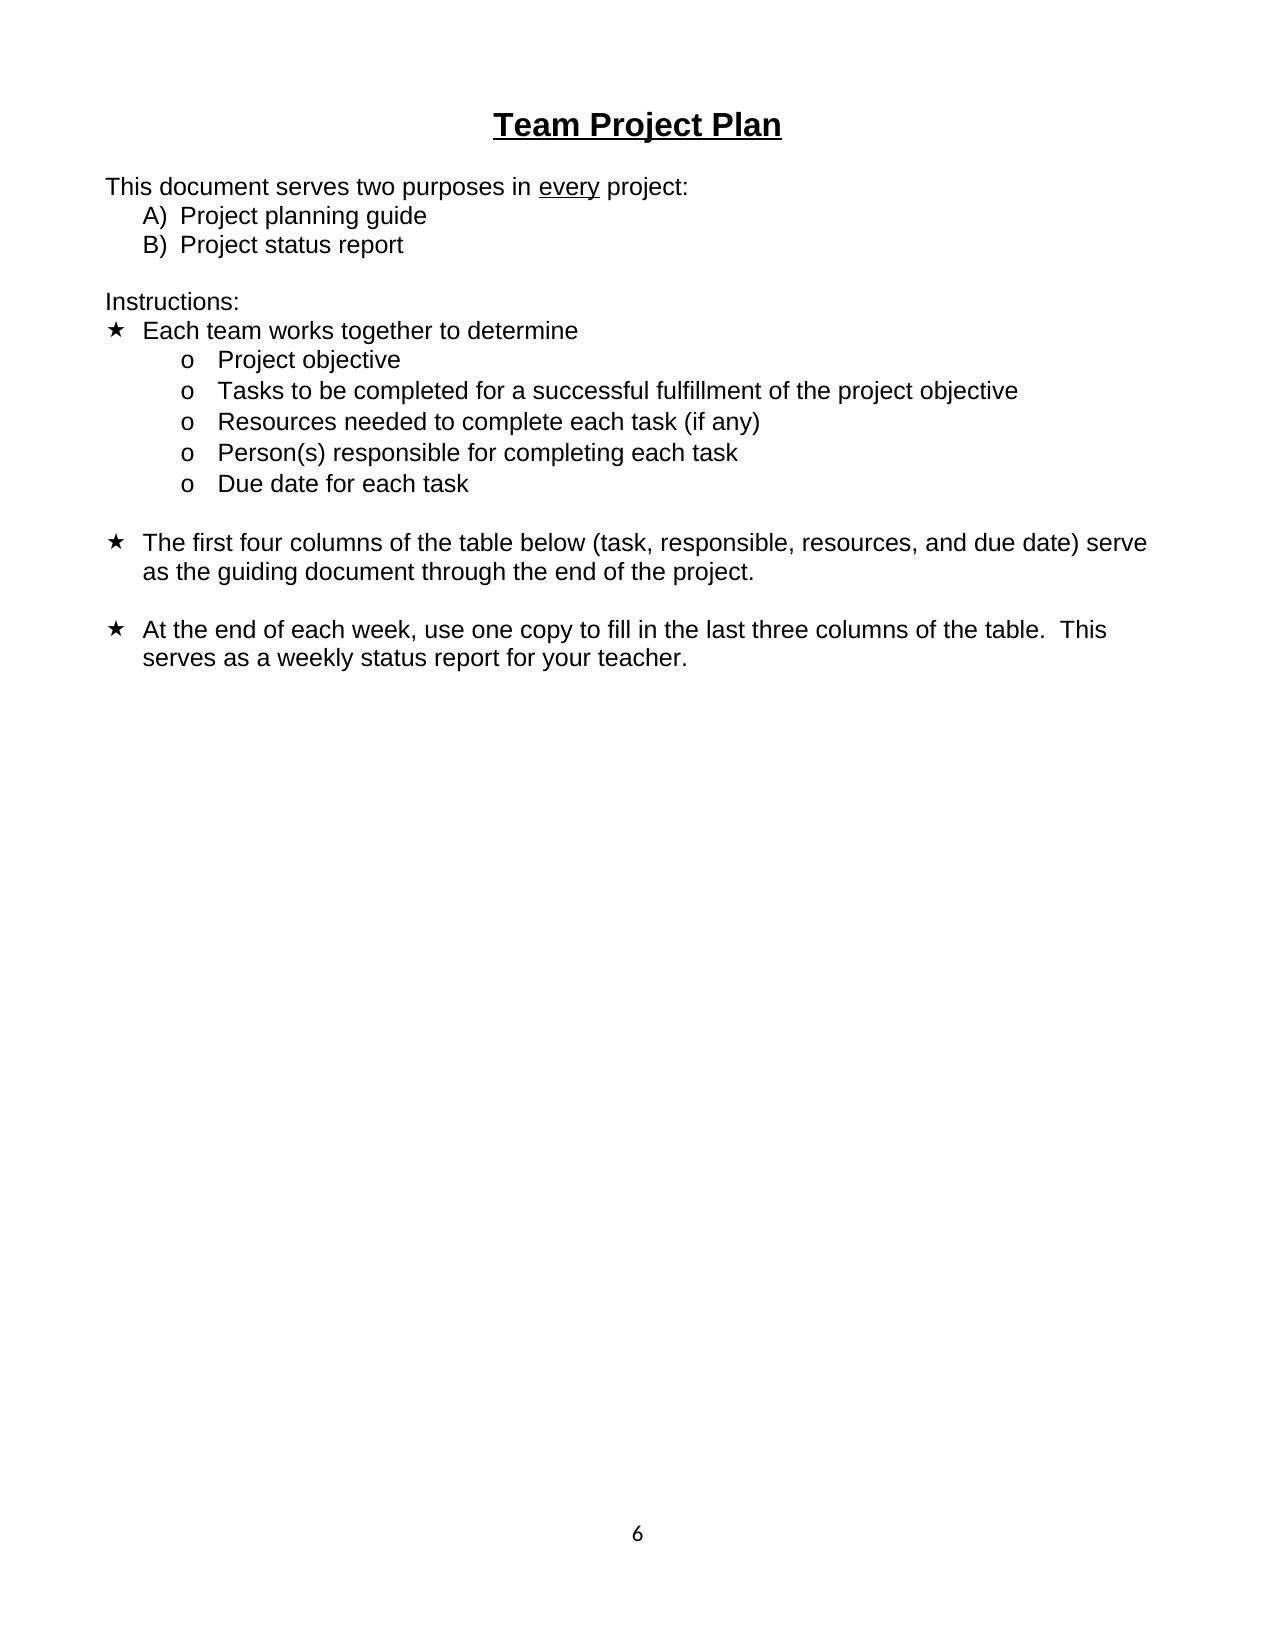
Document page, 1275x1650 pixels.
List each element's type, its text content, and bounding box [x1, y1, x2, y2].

list Resources needed to complete each task (if any) [180, 407, 1170, 438]
list Project status report [142, 230, 1170, 258]
text This document serves two purposes in every project: [105, 172, 1170, 201]
list At the end of each week, use one copy to fill in the last three columns of the table. This serves as a weekly status report for your teacher. [105, 614, 1170, 672]
list Each team works together to determine [105, 316, 1170, 345]
list Project objective [180, 345, 1170, 376]
subtitle Team Project Plan [105, 105, 1170, 143]
list Tasks to be completed for a successful fulfillment of the project objective [180, 376, 1170, 407]
list Person(s) responsible for completing each task [180, 438, 1170, 468]
list Due date for each task [180, 468, 1170, 499]
list The first four columns of the table below (task, responsible, resources, and due date) serve as the guiding document through the end of the project. [105, 528, 1170, 586]
list Project planning guide [142, 201, 1170, 230]
text Instructions: [105, 287, 1170, 316]
